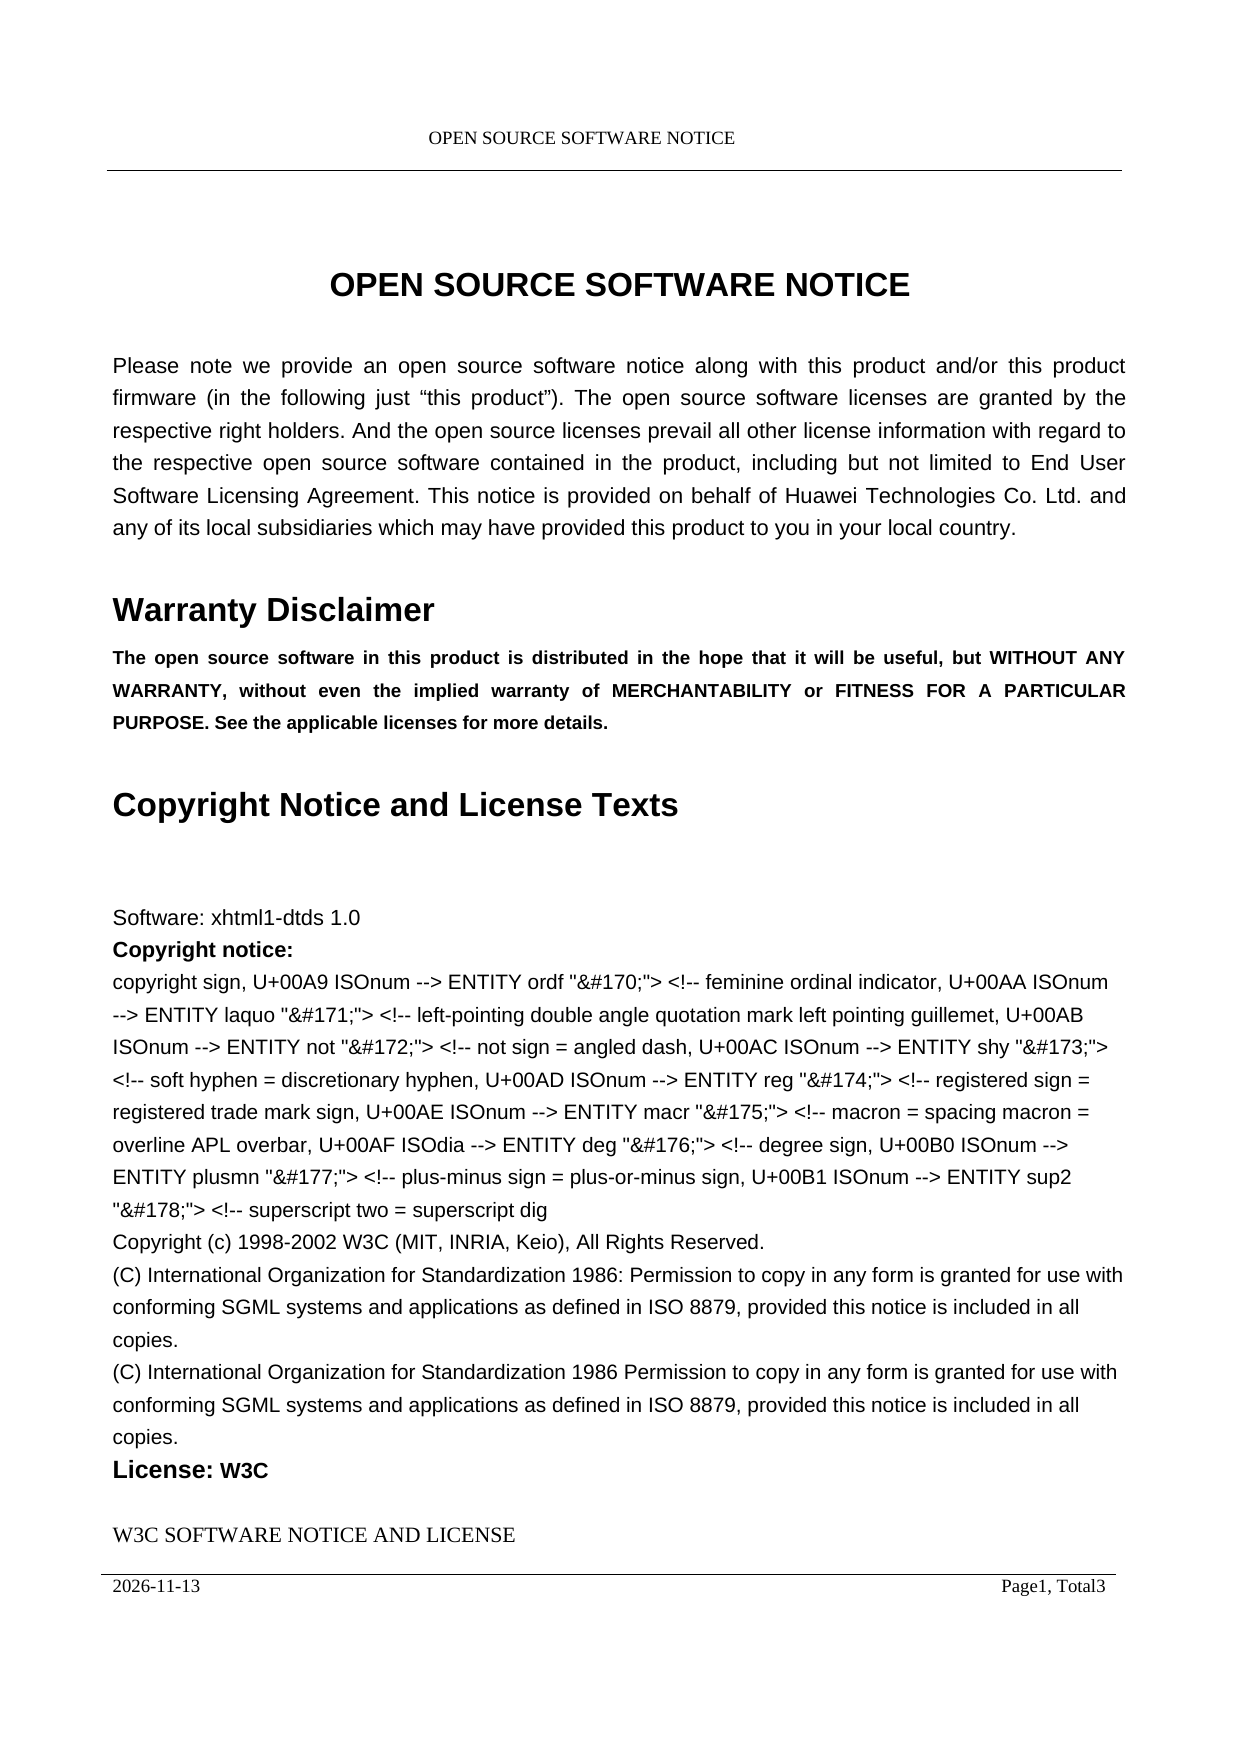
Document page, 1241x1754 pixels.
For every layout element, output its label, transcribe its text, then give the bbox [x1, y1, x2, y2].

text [112, 1453, 1128, 1551]
text (C) International Organization for Standardization 1986 Permission to copy in any form is granted for use with conforming SGML systems and applications as defined in ISO 8879, provided this notice is included in all copies. [112, 1356, 1128, 1453]
text The open source software in this product is distributed in the hope that it will be useful, but WITHOUT ANY WARRANTY, without even the implied warranty of MERCHANTABILITY or FITNESS FOR A PARTICULAR PURPOSE. See the applicable licenses for more details. [112, 641, 1128, 739]
text Please note we provide an open source software notice along with this product and/or this product firmware (in the following just “this product”). The open source software licenses are granted by the respective right holders. And the open source licenses prevail all other license information with regard to the respective open source software contained in the product, including but not limited to End User Software Licensing Agreement. This notice is provided on behalf of Huawei Technologies Co. Ltd. and any of its local subsidiaries which may have provided this product to you in your local country. [112, 349, 1128, 544]
text Software: xhtml1-dtds 1.0 [112, 901, 1128, 933]
text (C) International Organization for Standardization 1986: Permission to copy in any form is granted for use with conforming SGML systems and applications as defined in ISO 8879, provided this notice is included in all copies. [112, 1258, 1128, 1356]
text copyright sign, U+00A9 ISOnum --> ENTITY ordf "&#170;"> <!-- feminine ordinal indicator, U+00AA ISOnum --> ENTITY laquo "&#171;"> <!-- left-pointing double angle quotation mark left pointing guillemet, U+00AB ISOnum --> ENTITY not "&#172;"> <!-- not sign = angled dash, U+00AC ISOnum --> ENTITY shy "&#173;"> <!-- soft hyphen = discretionary hyphen, U+00AD ISOnum --> ENTITY reg "&#174;"> <!-- registered sign = registered trade mark sign, U+00AE ISOnum --> ENTITY macr "&#175;"> <!-- macron = spacing macron = overline APL overbar, U+00AF ISOdia --> ENTITY deg "&#176;"> <!-- degree sign, U+00B0 ISOnum --> ENTITY plusmn "&#177;"> <!-- plus-minus sign = plus-or-minus sign, U+00B1 ISOnum --> ENTITY sup2 "&#178;"> <!-- superscript two = superscript dig [112, 966, 1128, 1226]
text Copyright notice: [112, 933, 1128, 966]
text Warranty Disclaimer [112, 576, 1128, 641]
text Copyright Notice and License Texts [112, 771, 1128, 836]
text Copyright (c) 1998-2002 W3C (MIT, INRIA, Keio), All Rights Reserved. [112, 1226, 1128, 1258]
text OPEN SOURCE SOFTWARE NOTICE [112, 251, 1128, 316]
